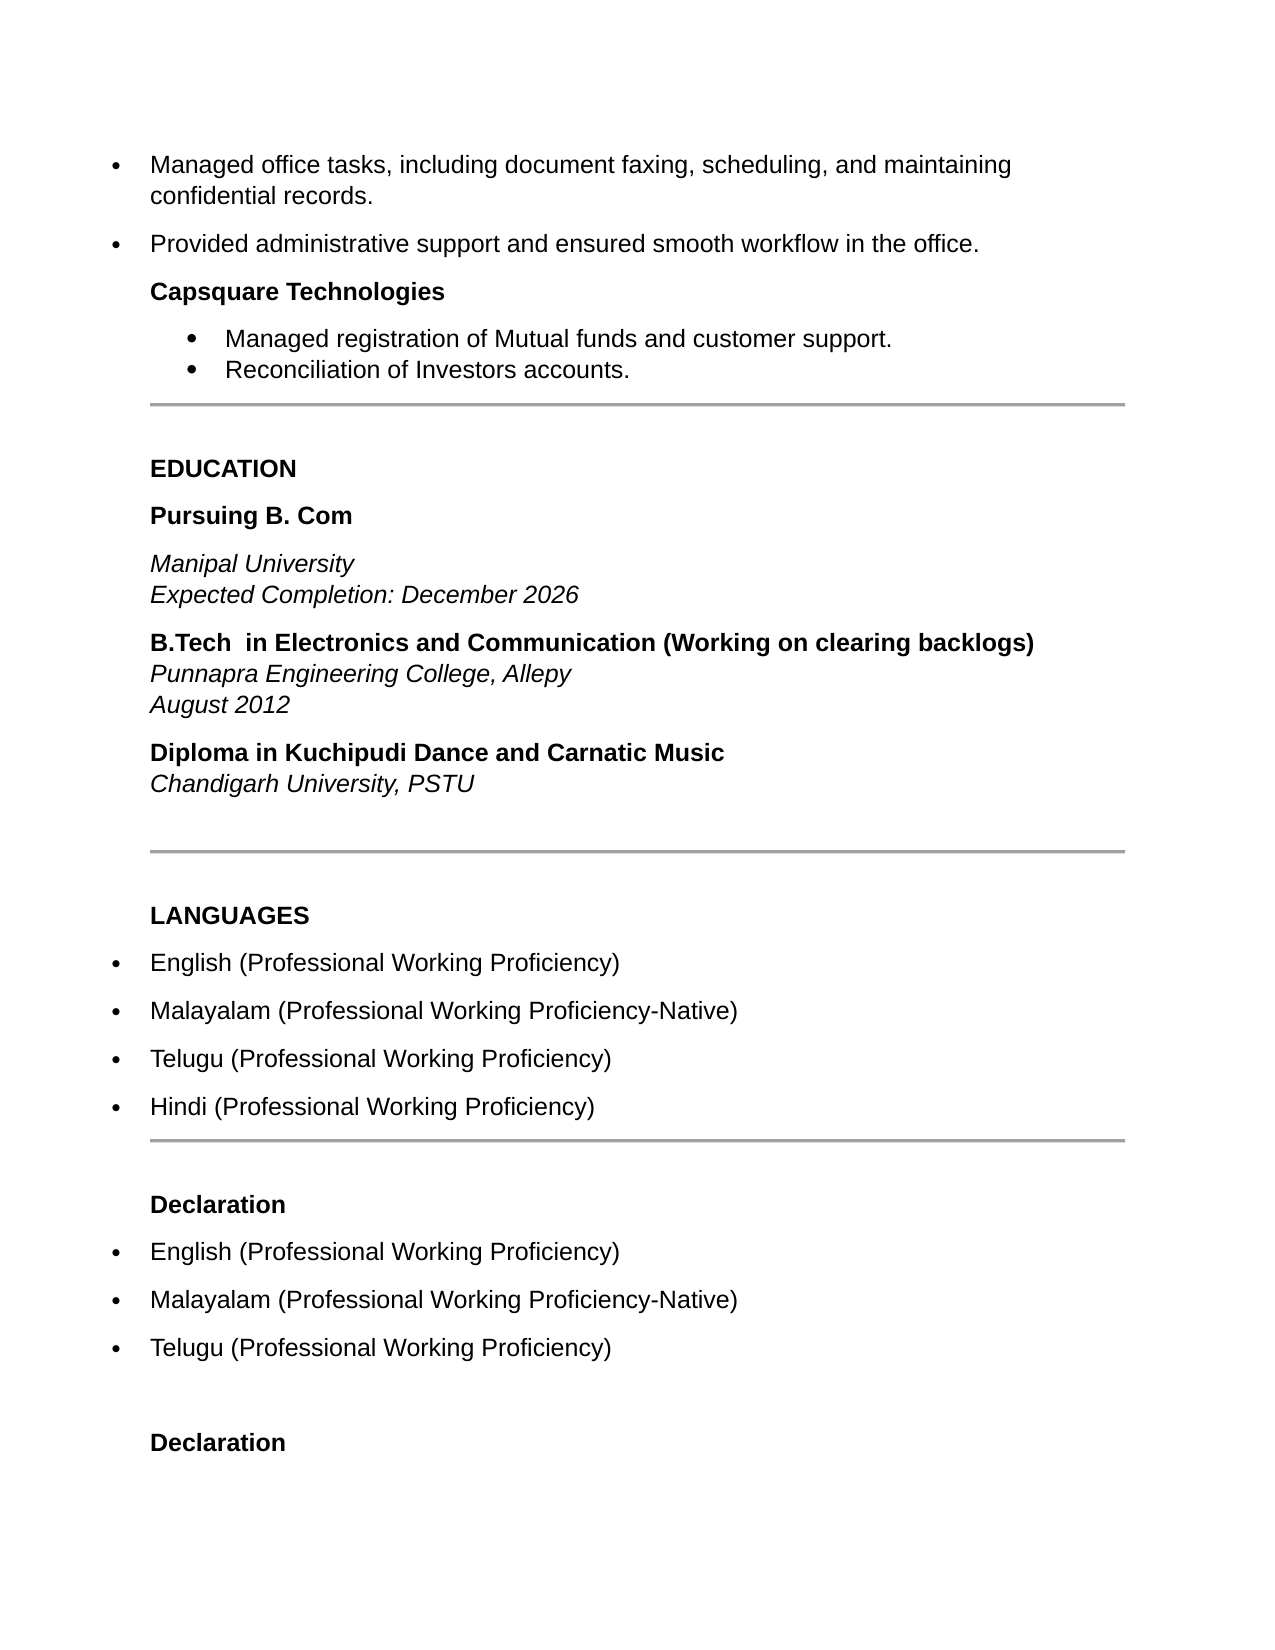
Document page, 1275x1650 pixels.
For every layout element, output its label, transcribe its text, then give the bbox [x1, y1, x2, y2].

text Capsquare Technologies [150, 276, 1125, 305]
list Reconciliation of Investors accounts. [187, 355, 1125, 384]
text Diploma in Kuchipudi Dance and Carnatic Music Chandigarh University, PSTU [150, 737, 1125, 831]
list English (Professional Working Proficiency) [112, 948, 1125, 977]
list Managed registration of Mutual funds and customer support. [187, 324, 1125, 353]
text Declaration [150, 1428, 1125, 1457]
text LANGUAGES [150, 901, 1125, 929]
list English (Professional Working Proficiency) [112, 1237, 1125, 1266]
text Manipal University Expected Completion: December 2026 [150, 549, 1125, 609]
list Hindi (Professional Working Proficiency) [112, 1091, 1125, 1120]
text Declaration [150, 1189, 1125, 1218]
list Telugu (Professional Working Proficiency) [112, 1044, 1125, 1072]
text B.Tech in Electronics and Communication (Working on clearing backlogs) Punnapra Engineering College, Allepy August 2012 [150, 628, 1125, 718]
list Malayalam (Professional Working Proficiency-Native) [112, 996, 1125, 1025]
list Malayalam (Professional Working Proficiency-Native) [112, 1285, 1125, 1314]
list Telugu (Professional Working Proficiency) [112, 1333, 1125, 1361]
text Pursuing B. Com [150, 501, 1125, 530]
text EDUCATION [150, 453, 1125, 482]
list Managed office tasks, including document faxing, scheduling, and maintaining confidential records. [112, 150, 1125, 210]
list Provided administrative support and ensured smooth workflow in the office. [112, 229, 1125, 257]
